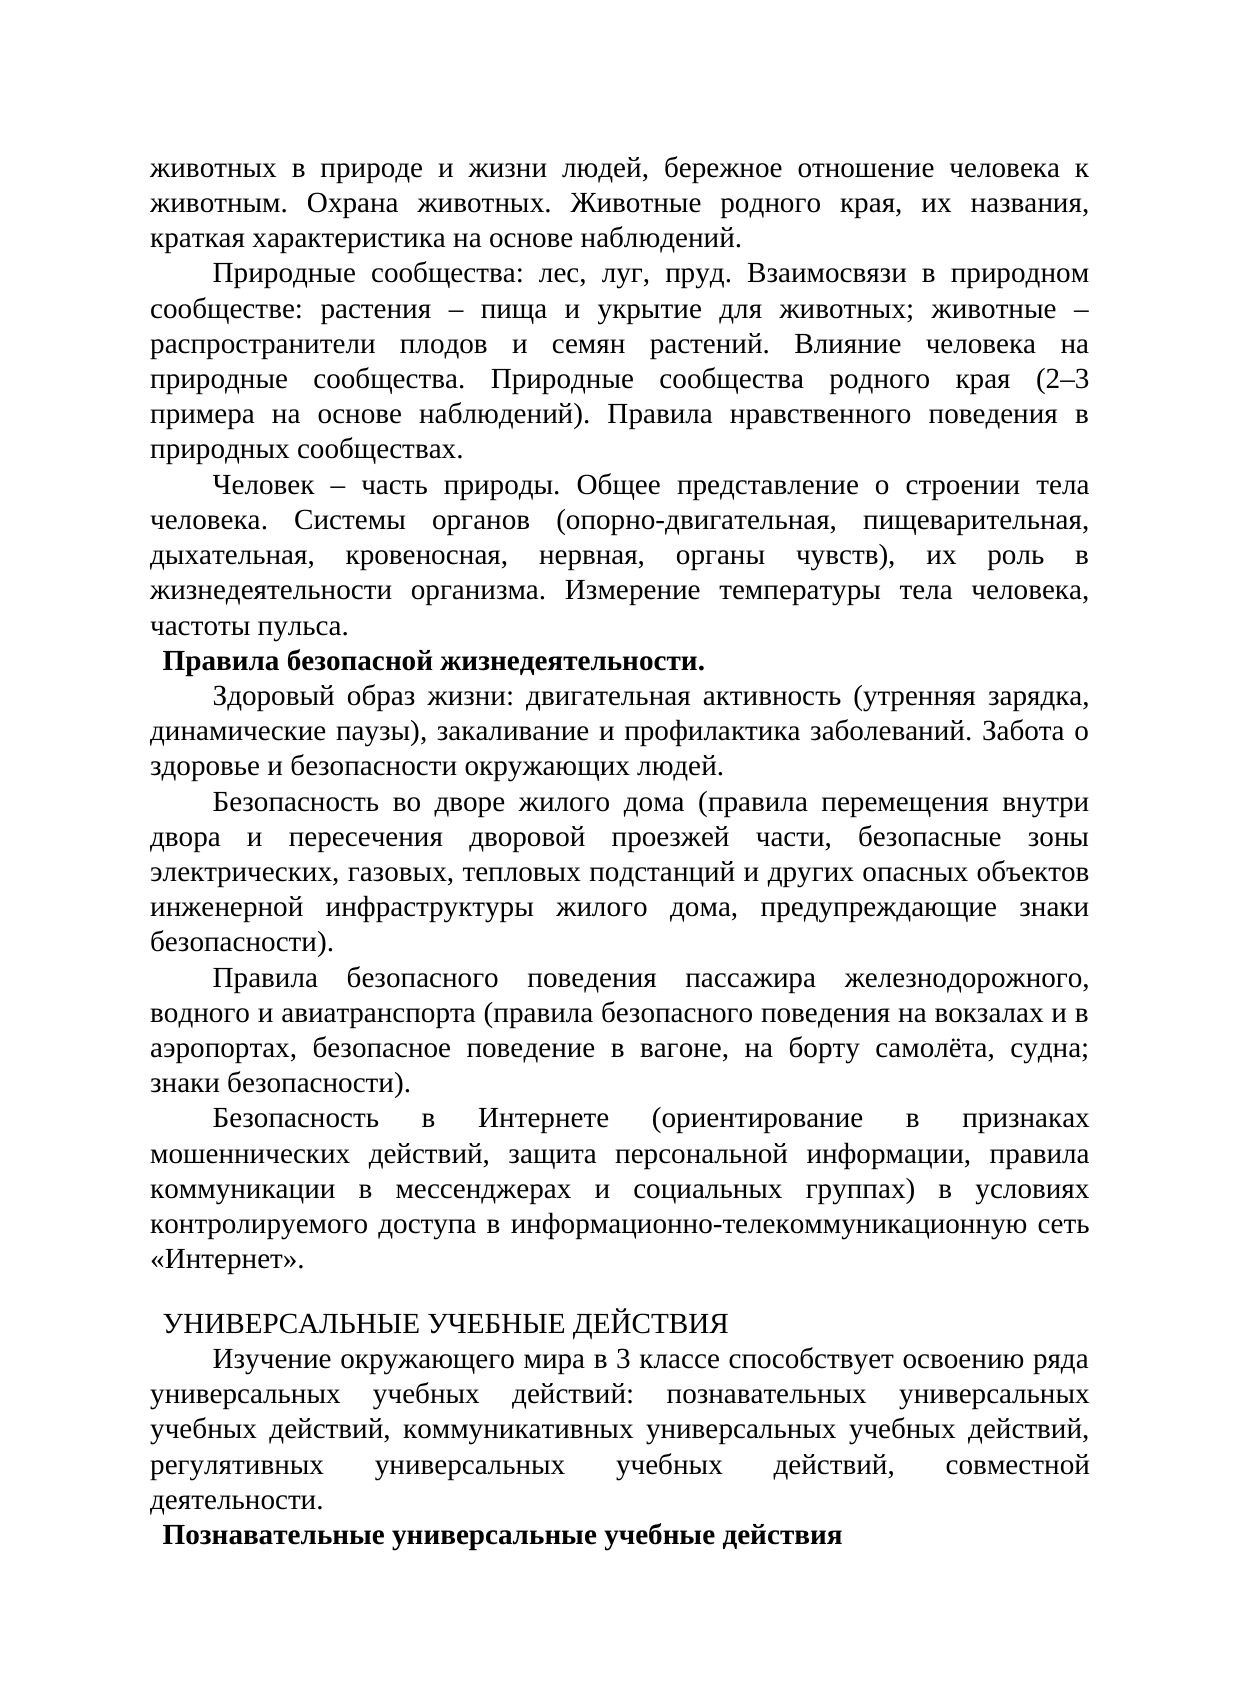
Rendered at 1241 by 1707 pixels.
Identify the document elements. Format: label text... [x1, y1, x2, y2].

text Познавательные универсальные учебные действия [162, 1517, 1090, 1551]
text Правила безопасной жизнедеятельности. [162, 643, 1090, 676]
text Изучение окружающего мира в 3 классе способствует освоению ряда универсальных учебных действий: познавательных универсальных учебных действий, коммуникативных универсальных учебных действий, регулятивных универсальных учебных действий, совместной деятельности. [150, 1341, 1090, 1516]
text Безопасность во дворе жилого дома (правила перемещения внутри двора и пересечения дворовой проезжей части, безопасные зоны электрических, газовых, тепловых подстанций и других опасных объектов инженерной инфраструктуры жилого дома, предупреждающие знаки безопасности). [150, 784, 1090, 958]
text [150, 150, 1090, 254]
text Правила безопасного поведения пассажира железнодорожного, водного и авиатранспорта (правила безопасного поведения на вокзалах и в аэропортах, безопасное поведение в вагоне, на борту самолёта, судна; знаки безопасности). [150, 960, 1090, 1099]
text Безопасность в Интернете (ориентирование в признаках мошеннических действий, защита персональной информации, правила коммуникации в мессенджерах и социальных группах) в условиях контролируемого доступа в информационно-телекоммуникационную сеть «Интернет». [150, 1101, 1090, 1275]
text Здоровый образ жизни: двигательная активность (утренняя зарядка, динамические паузы), закаливание и профилактика заболеваний. Забота о здоровье и безопасности окружающих людей. [150, 678, 1090, 782]
text УНИВЕРСАЛЬНЫЕ УЧЕБНЫЕ ДЕЙСТВИЯ [162, 1306, 1090, 1339]
text Человек – часть природы. Общее представление о строении тела человека. Системы органов (опорно-двигательная, пищеварительная, дыхательная, кровеносная, нервная, органы чувств), их роль в жизнедеятельности организма. Измерение температуры тела человека, частоты пульса. [150, 467, 1090, 641]
text Природные сообщества: лес, луг, пруд. Взаимосвязи в природном сообществе: растения ‒ пища и укрытие для животных; животные – распространители плодов и семян растений. Влияние человека на природные сообщества. Природные сообщества родного края (2–3 примера на основе наблюдений). Правила нравственного поведения в природных сообществах. [150, 256, 1090, 465]
